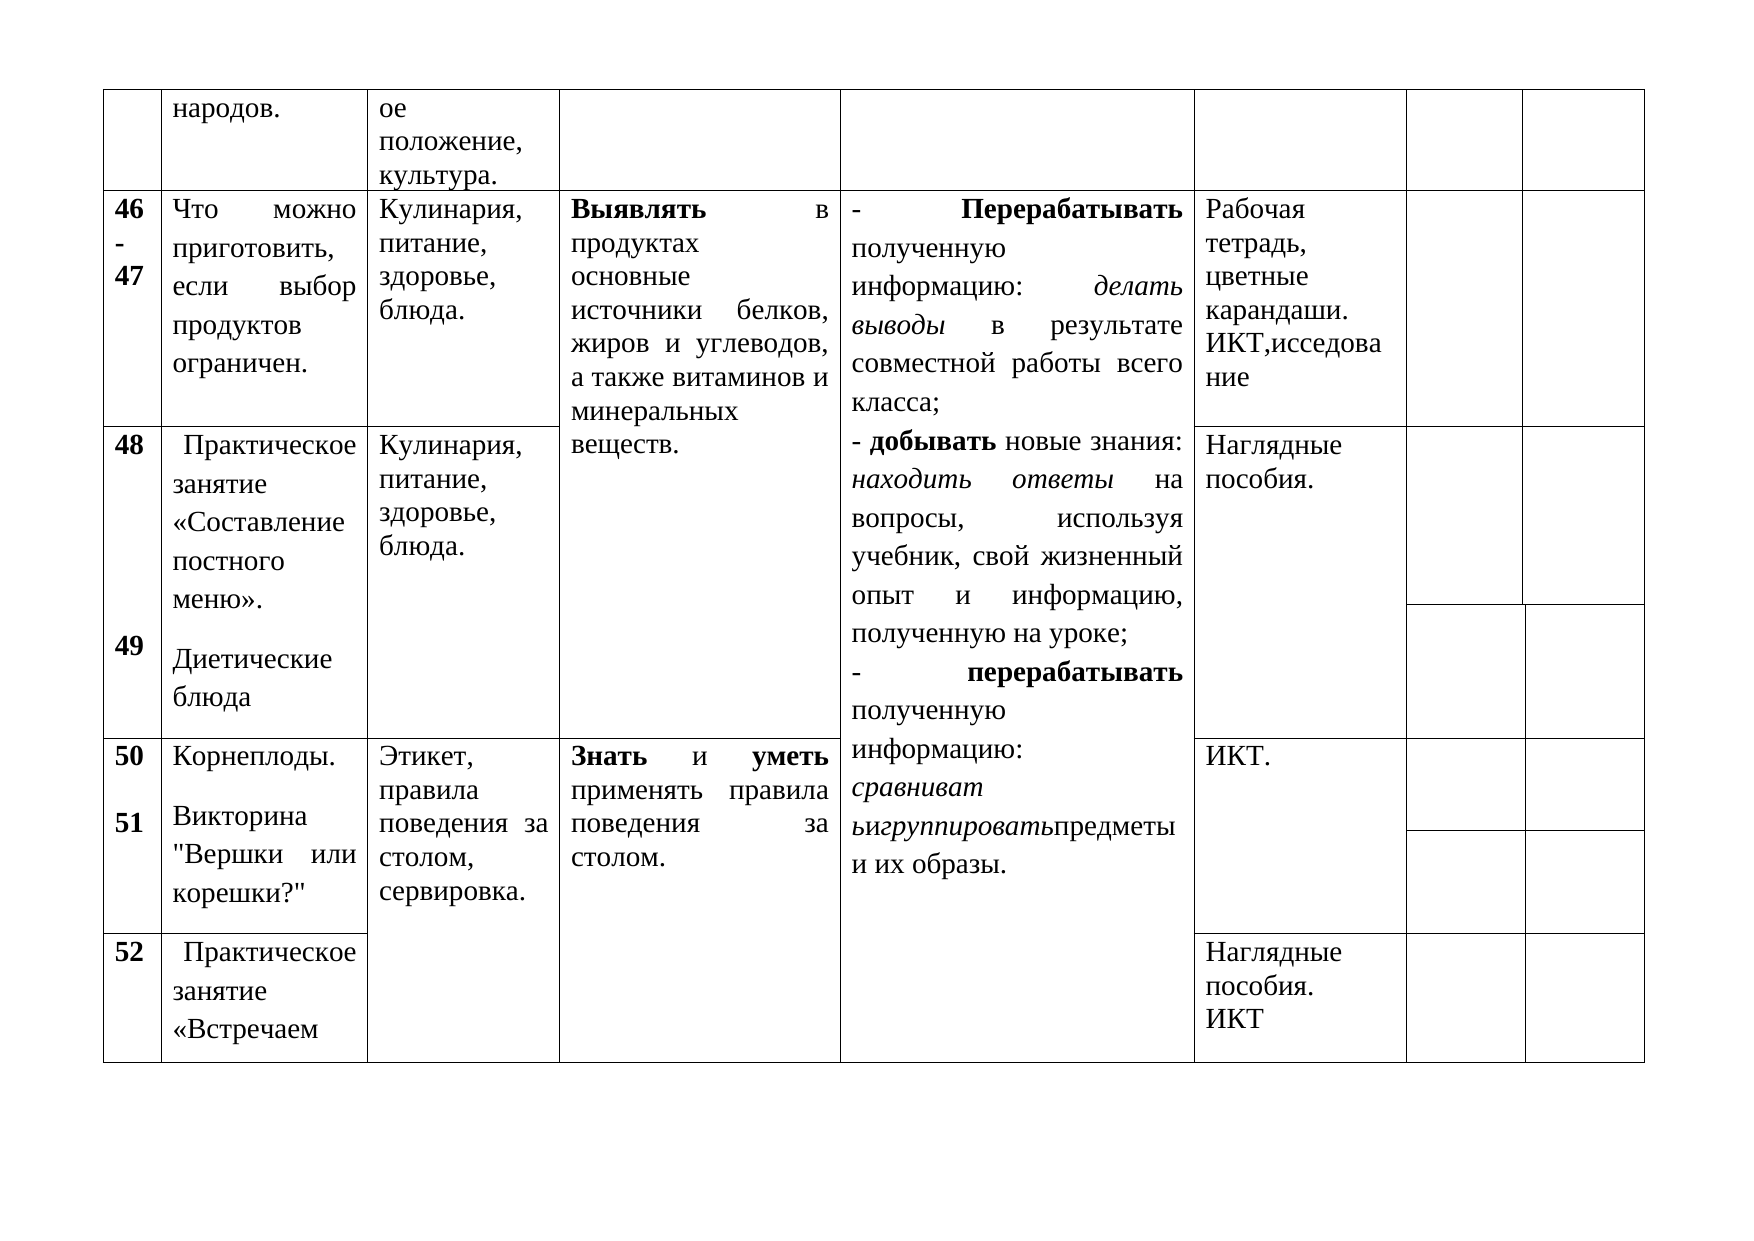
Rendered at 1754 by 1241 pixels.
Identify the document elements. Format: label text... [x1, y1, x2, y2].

table_cell [1523, 191, 1644, 426]
table_cell Наглядные пособия. [1195, 427, 1406, 737]
table_cell [1523, 427, 1644, 604]
table_cell [1407, 831, 1525, 933]
table_cell Корнеплоды. Викторина "Вершки или корешки?" [162, 739, 367, 933]
table_cell [1523, 90, 1644, 190]
table_cell [1407, 605, 1525, 737]
table_cell Этикет, правила поведения за столом, сервировка. [368, 739, 559, 1062]
table_cell Знать и уметь применять правила поведения за столом. [560, 739, 840, 1062]
table_cell [1526, 934, 1644, 1062]
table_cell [162, 934, 367, 1062]
table_cell 48 49 [104, 427, 161, 737]
table_cell [1407, 90, 1522, 190]
table_cell [1407, 427, 1522, 604]
table_cell [1407, 934, 1525, 1062]
table_cell Практическое занятие «Составление постного меню». Диетические блюда [162, 427, 367, 737]
table_cell ИКТ. [1195, 739, 1406, 933]
table_cell Что можно приготовить, если выбор продуктов ограничен. [162, 191, 367, 426]
table_cell Кулинария, питание, здоровье, блюда. [368, 191, 559, 426]
table_cell [1407, 191, 1522, 426]
table_cell Рабочая тетрадь, цветные карандаши. ИКТ,исседование [1195, 191, 1406, 426]
table_cell [1526, 739, 1644, 830]
table_cell Кулинария, питание, здоровье, блюда. [368, 427, 559, 737]
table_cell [1195, 934, 1406, 1062]
table_cell - Перерабатывать полученную информацию: делать выводы в результате совместной работы всего класса; - добывать новые знания: находить ответы на вопросы, используя учебник, свой жизненный опыт и информацию, полученную на уроке; - перерабатывать полученную информацию: сравниватьигруппироватьпредметы и их образы. [841, 191, 1194, 1062]
table_cell [1526, 605, 1644, 737]
table_cell 50 51 [104, 739, 161, 933]
table_cell [1526, 831, 1644, 933]
table_cell Выявлять в продуктах основные источники белков, жиров и углеводов, а также витаминов и минеральных веществ. [560, 191, 840, 737]
table_cell [1407, 739, 1525, 830]
table_cell 52 [104, 934, 161, 1062]
table_cell 46-47 [104, 191, 161, 426]
